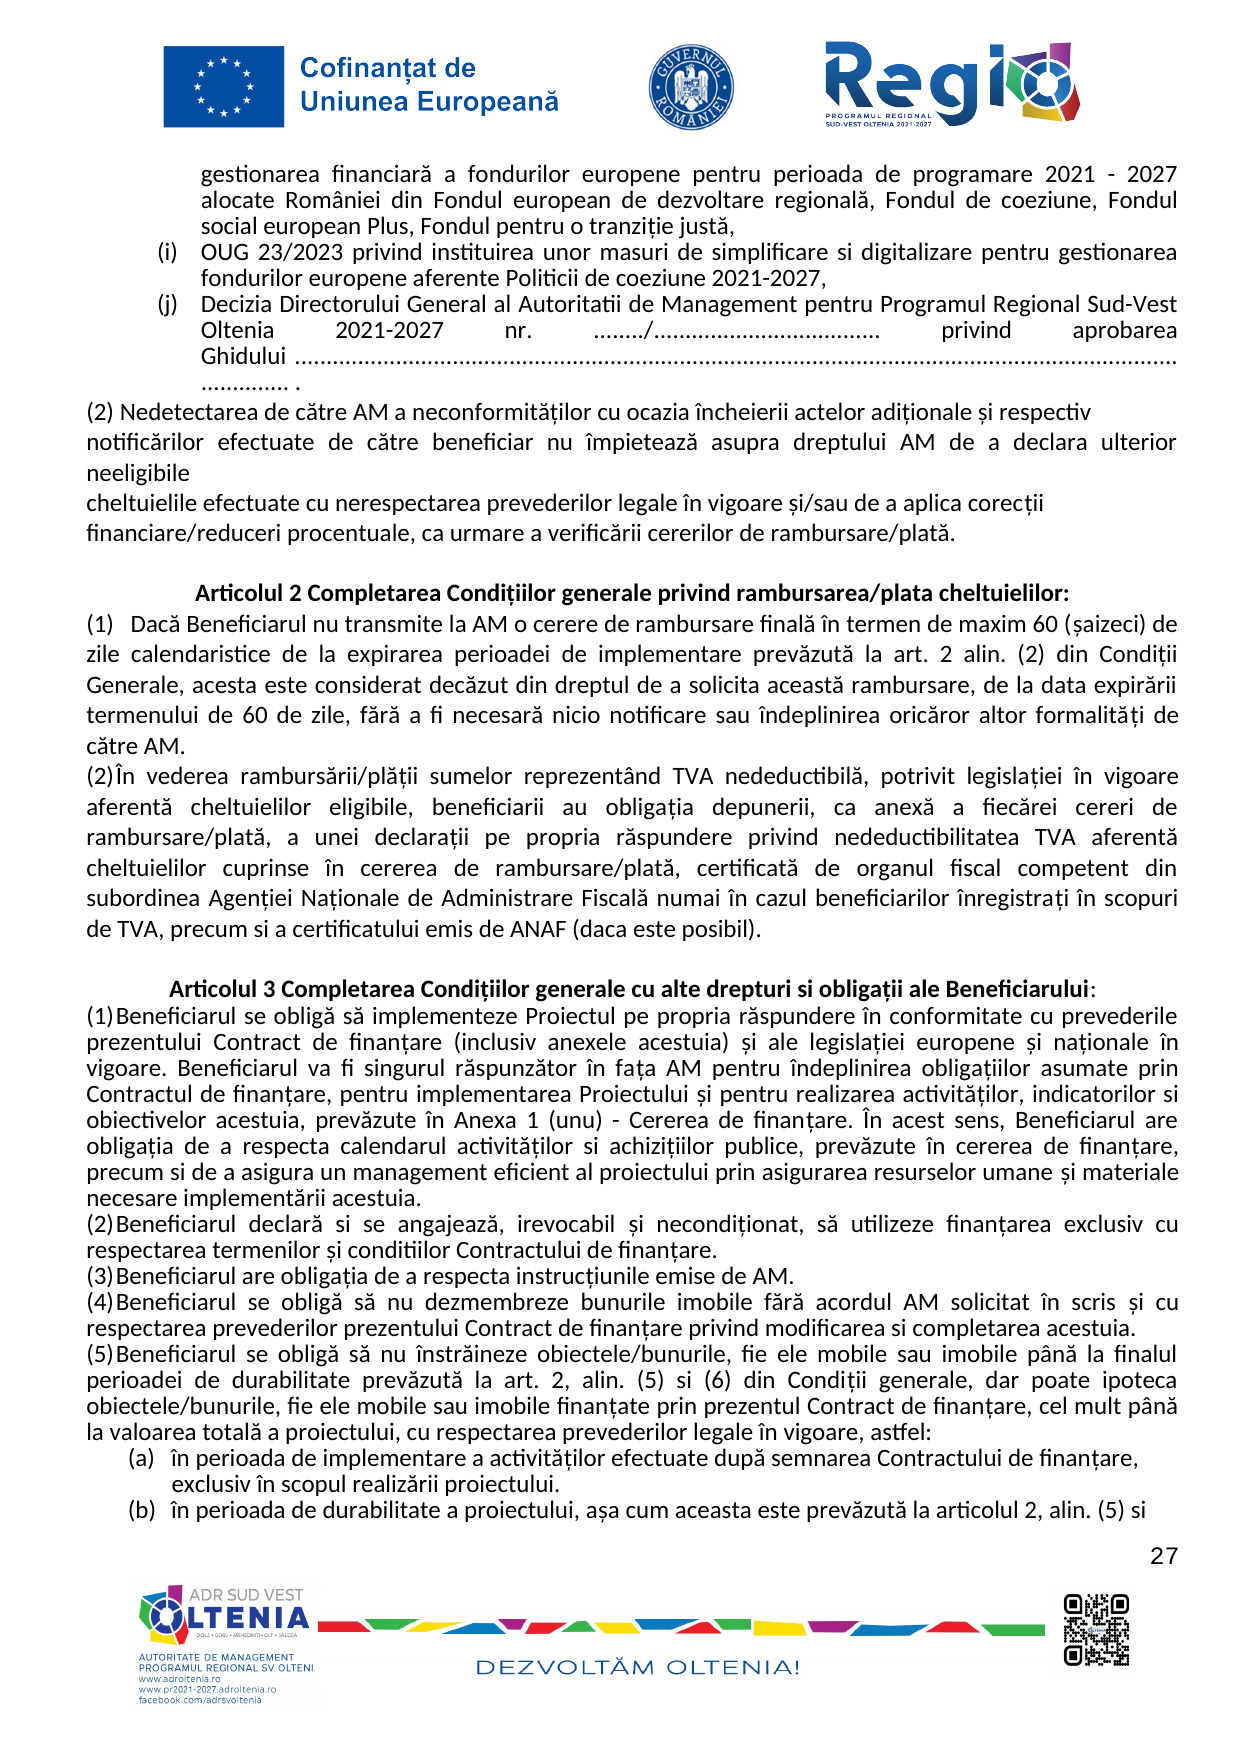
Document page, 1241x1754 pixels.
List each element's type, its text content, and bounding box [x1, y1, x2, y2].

list OUG 23/2023 privind instituirea unor masuri de simplificare si digitalizare pentru gestionarea fondurilor europene aferente Politicii de coeziune 2021-2027, [157, 239, 1179, 292]
picture [158, 42, 561, 131]
text (2) Nedetectarea de către AM a neconformităților cu ocazia încheierii actelor adiționale și respectiv [86, 396, 1179, 426]
text financiare/reduceri procentuale, ca urmare a verificării cererilor de rambursare/plată. [86, 518, 1179, 548]
picture [131, 1582, 1134, 1711]
text (1) Dacă Beneficiarul nu transmite la AM o cerere de rambursare finală în termen de maxim 60 (şaizeci) de zile calendaristice de la expirarea perioadei de implementare prevăzută la art. 2 alin. (2) din Condiții Generale, acesta este considerat decăzut din dreptul de a solicita această rambursare, de la data expirării termenului de 60 de zile, fără a fi necesară nicio notificare sau îndeplinirea oricăror altor formalităţi de către AM. [86, 608, 1179, 761]
picture [823, 40, 1082, 129]
list Beneficiarul se obligă să implementeze Proiectul pe propria răspundere în conformitate cu prevederile prezentului Contract de finanţare (inclusiv anexele acestuia) şi ale legislaţiei europene şi naţionale în vigoare. Beneficiarul va fi singurul răspunzător în faţa AM pentru îndeplinirea obligaţiilor asumate prin Contractul de finanţare, pentru implementarea Proiectului şi pentru realizarea activităţilor, indicatorilor si obiectivelor acestuia, prevăzute în Anexa 1 (unu) - Cererea de finanţare. În acest sens, Beneficiarul are obligaţia de a respecta calendarul activităţilor si achiziţiilor publice, prevăzute în cererea de finanţare, precum si de a asigura un management eficient al proiectului prin asigurarea resurselor umane şi materiale necesare implementării acestuia. [86, 1004, 1179, 1212]
list Beneficiarul are obligaţia de a respecta instrucţiunile emise de AM. [86, 1264, 1179, 1289]
text (2) În vederea rambursării/plăţii sumelor reprezentând TVA nedeductibilă, potrivit legislaţiei în vigoare aferentă cheltuielilor eligibile, beneficiarii au obligaţia depunerii, ca anexă a fiecărei cereri de rambursare/plată, a unei declaraţii pe propria răspundere privind nedeductibilitatea TVA aferentă cheltuielilor cuprinse în cererea de rambursare/plată, certificată de organul fiscal competent din subordinea Agenţiei Naţionale de Administrare Fiscală numai în cazul beneficiarilor înregistraţi în scopuri de TVA, precum si a certificatului emis de ANAF (daca este posibil). [86, 761, 1179, 944]
list Decizia Directorului General al Autoritatii de Management pentru Programul Regional Sud-Vest Oltenia 2021-2027 nr. ......../.................................... privind aprobarea Ghidului .......................................................................................................................................................... . [157, 292, 1179, 396]
picture [645, 42, 739, 132]
text cheltuielile efectuate cu nerespectarea prevederilor legale în vigoare și/sau de a aplica corecţii [86, 487, 1179, 518]
text notificărilor efectuate de către beneficiar nu împietează asupra dreptului AM de a declara ulterior neeligibile [86, 426, 1179, 487]
list Beneficiarul declară si se angajează, irevocabil şi necondiţionat, să utilizeze finanţarea exclusiv cu respectarea termenilor şi conditiilor Contractului de finanţare. [86, 1212, 1179, 1264]
list Beneficiarul se obligă să nu dezmembreze bunurile imobile fără acordul AM solicitat în scris şi cu respectarea prevederilor prezentului Contract de finanţare privind modificarea si completarea acestuia. [86, 1289, 1179, 1342]
text Articolul 3 Completarea Condiţiilor generale cu alte drepturi si obligaţii ale Beneficiarului: [86, 974, 1179, 1004]
list Beneficiarul se obligă să nu înstrăineze obiectele/bunurile, fie ele mobile sau imobile până la finalul perioadei de durabilitate prevăzută la art. 2, alin. (5) si (6) din Condiţii generale, dar poate ipoteca obiectele/bunurile, fie ele mobile sau imobile finanţate prin prezentul Contract de finanţare, cel mult până la valoarea totală a proiectului, cu respectarea prevederilor legale în vigoare, astfel: [86, 1342, 1179, 1446]
list în perioada de implementare a activităţilor efectuate după semnarea Contractului de finanţare, exclusiv în scopul realizării proiectului. [128, 1446, 1179, 1498]
text Articolul 2 Completarea Condiţiilor generale privind rambursarea/plata cheltuielilor: [86, 578, 1179, 608]
